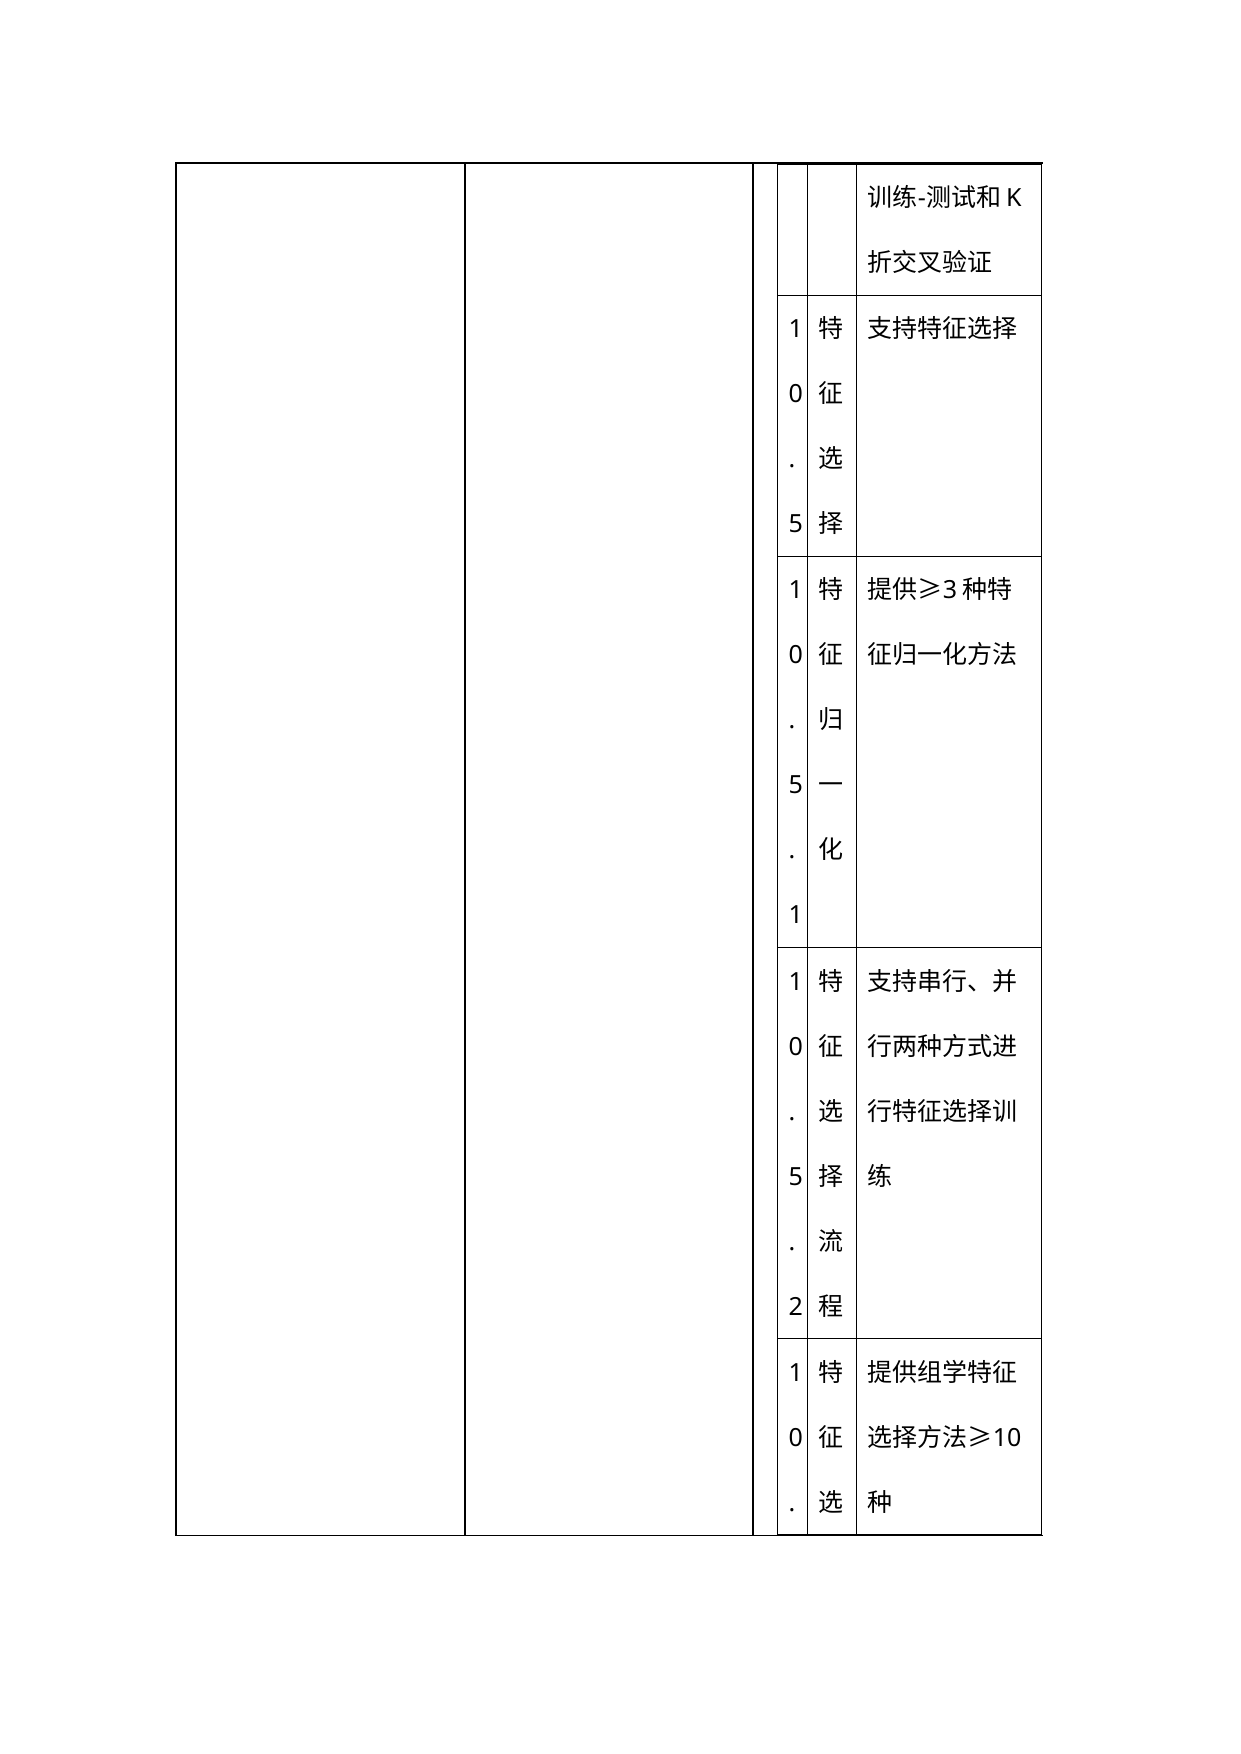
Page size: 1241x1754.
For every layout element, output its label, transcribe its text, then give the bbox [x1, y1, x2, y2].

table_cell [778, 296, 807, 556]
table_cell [754, 164, 777, 1535]
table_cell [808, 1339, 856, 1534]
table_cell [857, 1339, 1041, 1534]
table_cell [466, 164, 752, 1535]
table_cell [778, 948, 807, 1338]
table_cell 1 [177, 164, 464, 1535]
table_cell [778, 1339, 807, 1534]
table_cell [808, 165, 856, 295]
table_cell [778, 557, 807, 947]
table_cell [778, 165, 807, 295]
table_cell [857, 165, 1041, 295]
